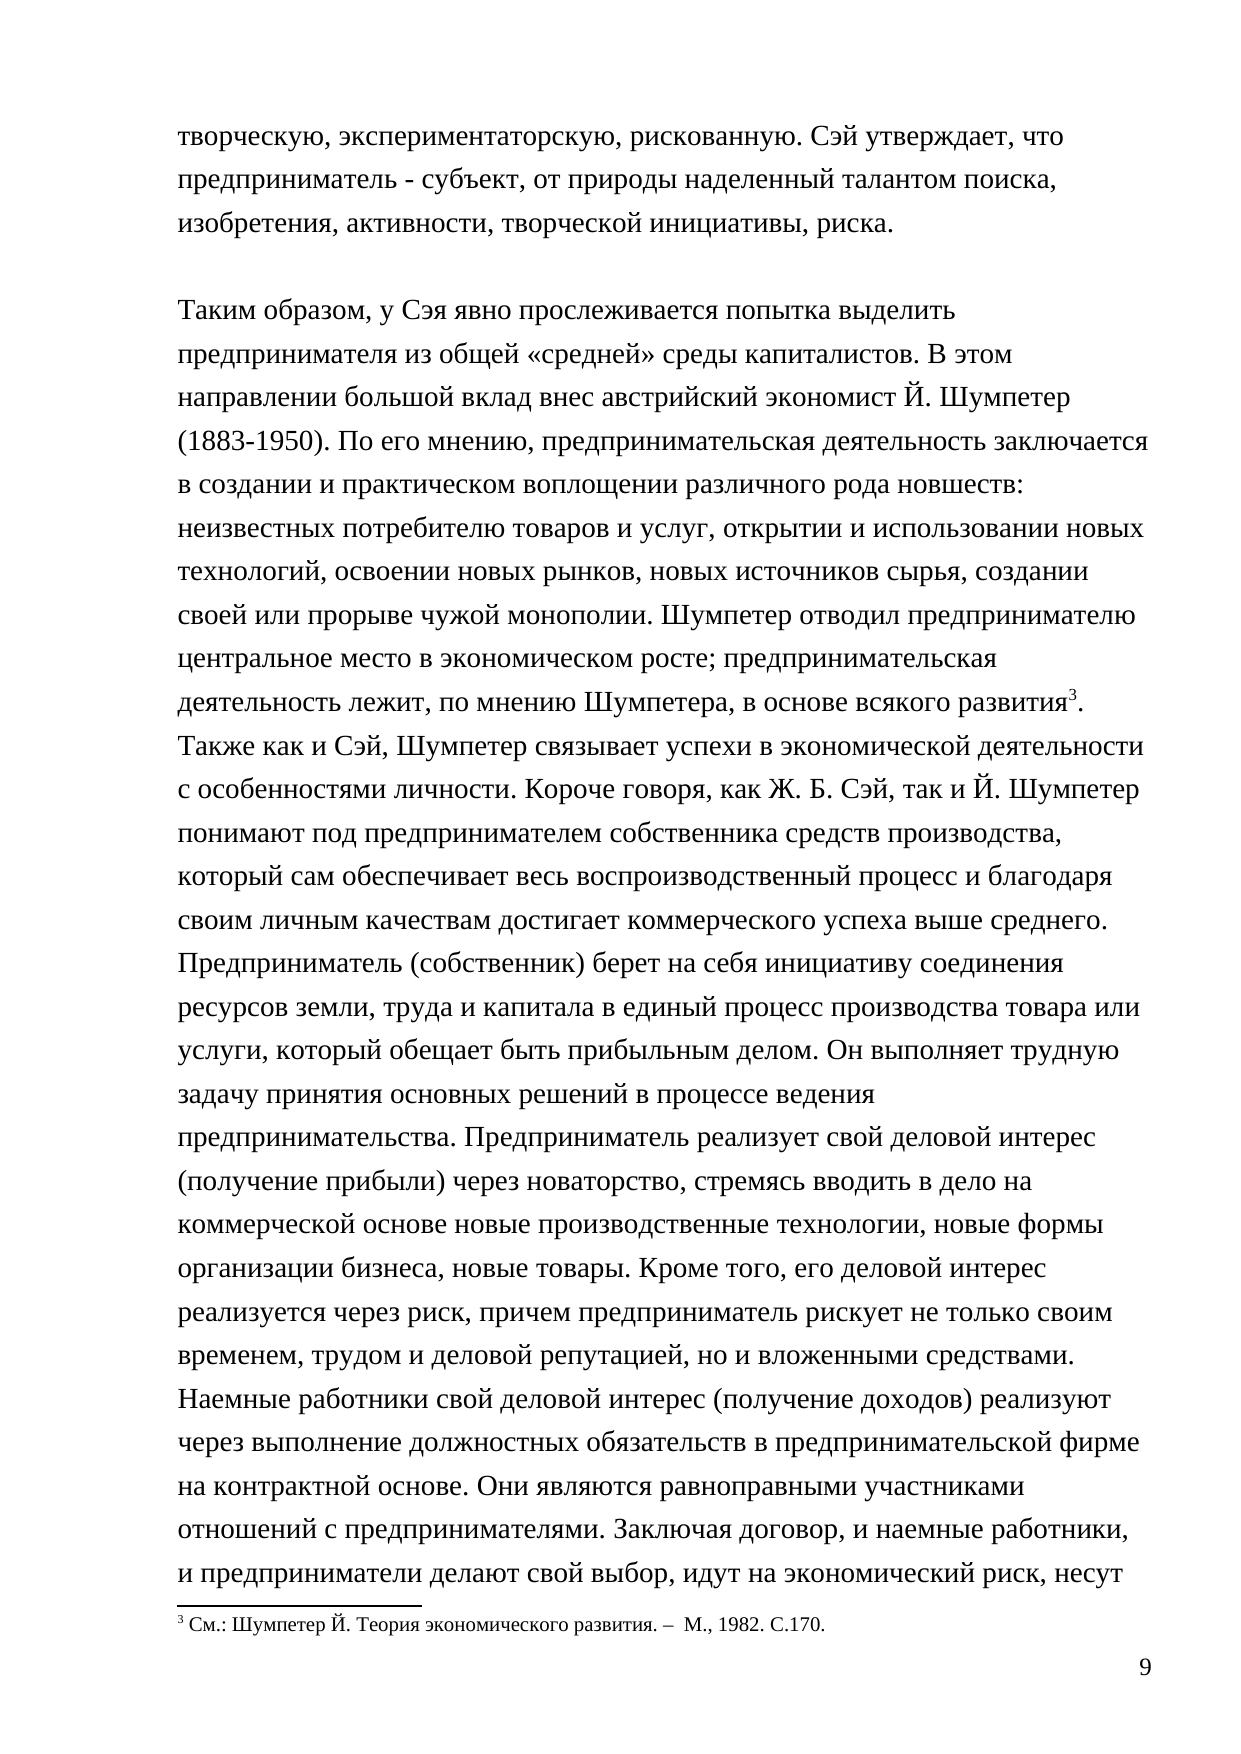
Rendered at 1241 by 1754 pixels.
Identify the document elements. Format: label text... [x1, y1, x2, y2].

text Таким образом, у Сэя явно прослеживается попытка выделить предпринимателя из общей «средней» среды капиталистов. В этом направлении большой вклад внес австрийский экономист Й. Шумпетер (1883-1950). По его мнению, предпринимательская деятельность заключается в создании и практическом воплощении различного рода новшеств: неизвестных потребителю товаров и услуг, открытии и использовании новых технологий, освоении новых рынков, новых источников сырья, создании своей или прорыве чужой монополии. Шумпетер отводил предпринимателю центральное место в экономическом росте; предпринимательская деятельность лежит, по мнению Шумпетера, в основе всякого развития. [177, 292, 1152, 718]
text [177, 1381, 1152, 1588]
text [177, 118, 1152, 239]
text Также как и Сэй, Шумпетер связывает успехи в экономической деятельности с особенностями личности. Короче говоря, как Ж. Б. Сэй, так и Й. Шумпетер понимают под предпринимателем собственника средств производства, который сам обеспечивает весь воспроизводственный процесс и благодаря своим личным качествам достигает коммерческого успеха выше среднего. [177, 728, 1152, 935]
text Предприниматель (собственник) берет на себя инициативу соединения ресурсов земли, труда и капитала в единый процесс производства товара или услуги, который обещает быть прибыльным делом. Он выполняет трудную задачу принятия основных решений в процессе ведения предпринимательства. Предприниматель реализует свой деловой интерес (получение прибыли) через новаторство, стремясь вводить в дело на коммерческой основе новые производственные технологии, новые формы организации бизнеса, новые товары. Кроме того, его деловой интерес реализуется через риск, причем предприниматель рискует не только своим временем, трудом и деловой репутацией, но и вложенными средствами. [177, 945, 1152, 1371]
